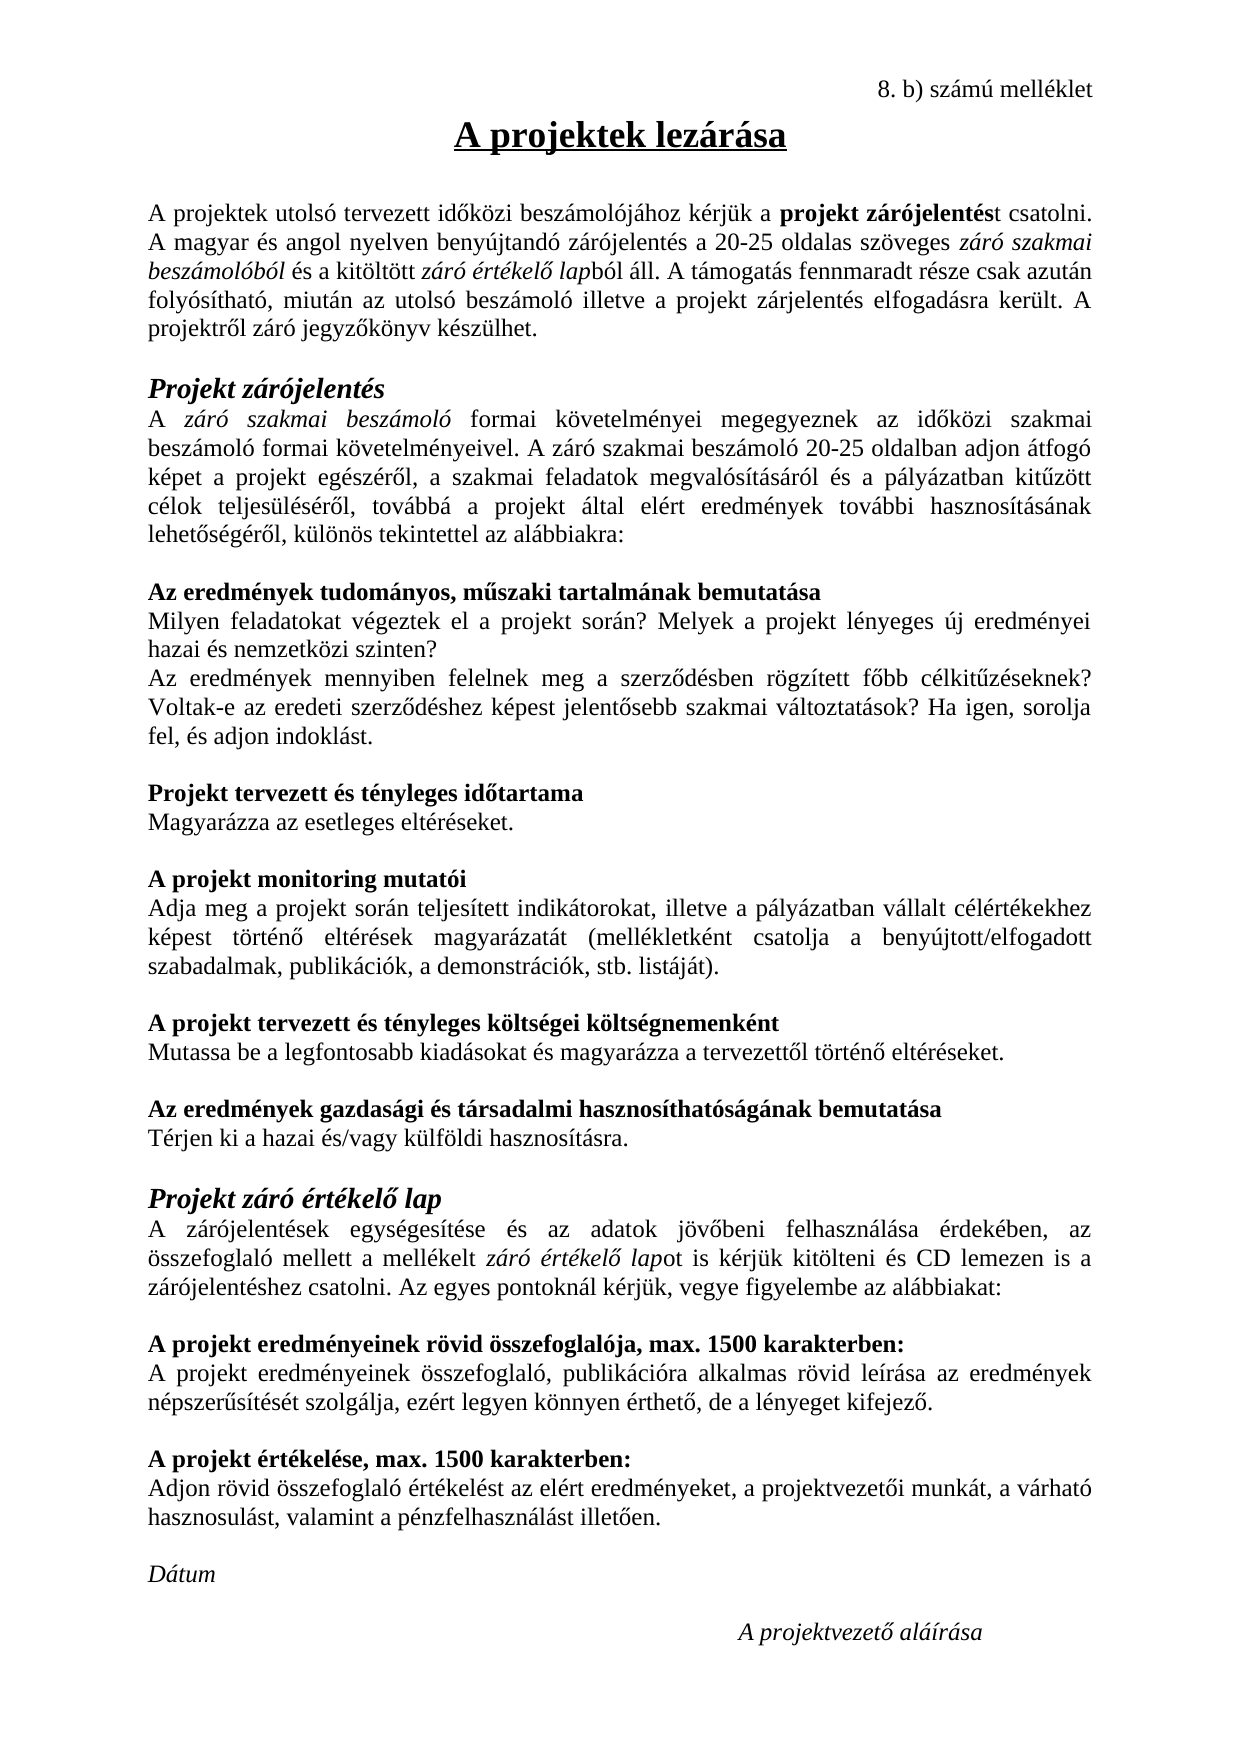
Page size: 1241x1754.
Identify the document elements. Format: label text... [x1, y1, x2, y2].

text Adja meg a projekt során teljesített indikátorokat, illetve a pályázatban vállalt célértékekhez képest történő eltérések magyarázatát (mellékletként csatolja a benyújtott/elfogadott szabadalmak, publikációk, a demonstrációk, stb. listáját). [148, 893, 1092, 979]
text Mutassa be a legfontosabb kiadásokat és magyarázza a tervezettől történő eltéréseket. [148, 1037, 1092, 1066]
text Az eredmények tudományos, műszaki tartalmának bemutatása [148, 577, 1092, 606]
text Milyen feladatokat végeztek el a projekt során? Melyek a projekt lényeges új eredményei hazai és nemzetközi szinten? [148, 606, 1092, 663]
text Térjen ki a hazai és/vagy külföldi hasznosításra. [148, 1123, 1092, 1152]
text A záró szakmai beszámoló formai követelményei megegyeznek az időközi szakmai beszámoló formai követelményeivel. A záró szakmai beszámoló 20-25 oldalban adjon átfogó képet a projekt egészéről, a szakmai feladatok megvalósításáról és a pályázatban kitűzött célok teljesüléséről, továbbá a projekt által elért eredmények további hasznosításának lehetőségéről, különös tekintettel az alábbiakra: [148, 404, 1092, 548]
text A projekt tervezett és tényleges költségei költségnemenként [148, 1008, 1092, 1037]
text Projekt tervezett és tényleges időtartama [148, 778, 1092, 807]
subtitle A projektek lezárása [148, 112, 1092, 155]
text A projekt eredményeinek összefoglaló, publikációra alkalmas rövid leírása az eredmények népszerűsítését szolgálja, ezért legyen könnyen érthető, de a lényeget kifejező. [148, 1358, 1092, 1416]
subtitle Projekt zárójelentés [148, 371, 1092, 404]
text Az eredmények mennyiben felelnek meg a szerződésben rögzített főbb célkitűzéseknek? Voltak-e az eredeti szerződéshez képest jelentősebb szakmai változtatások? Ha igen, sorolja fel, és adjon indoklást. [148, 663, 1092, 749]
text Adjon rövid összefoglaló értékelést az elért eredményeket, a projektvezetői munkát, a várható hasznosulást, valamint a pénzfelhasználást illetően. [148, 1473, 1092, 1531]
text Magyarázza az esetleges eltéréseket. [148, 807, 1092, 836]
text A projekt monitoring mutatói [148, 864, 1092, 893]
text Az eredmények gazdasági és társadalmi hasznosíthatóságának bemutatása [148, 1094, 1092, 1123]
text A zárójelentések egységesítése és az adatok jövőbeni felhasználása érdekében, az összefoglaló mellett a mellékelt záró értékelő lapot is kérjük kitölteni és CD lemezen is a zárójelentéshez csatolni. Az egyes pontoknál kérjük, vegye figyelembe az alábbiakat: [148, 1214, 1092, 1301]
text A projektek utolsó tervezett időközi beszámolójához kérjük a projekt zárójelentést csatolni. A magyar és angol nyelven benyújtandó zárójelentés a 20-25 oldalas szöveges záró szakmai beszámolóból és a kitöltött záró értékelő lapból áll. A támogatás fennmaradt része csak azután folyósítható, miután az utolsó beszámoló illetve a projekt zárjelentés elfogadásra került. A projektről záró jegyzőkönyv készülhet. [148, 198, 1092, 342]
text Projekt záró értékelő lap [148, 1181, 1092, 1214]
text A projektvezető aláírása [148, 1617, 1092, 1646]
text A projekt eredményeinek rövid összefoglalója, max. 1500 karakterben: [148, 1329, 1092, 1358]
text Dátum [148, 1559, 1092, 1588]
text A projekt értékelése, max. 1500 karakterben: [148, 1444, 1092, 1473]
